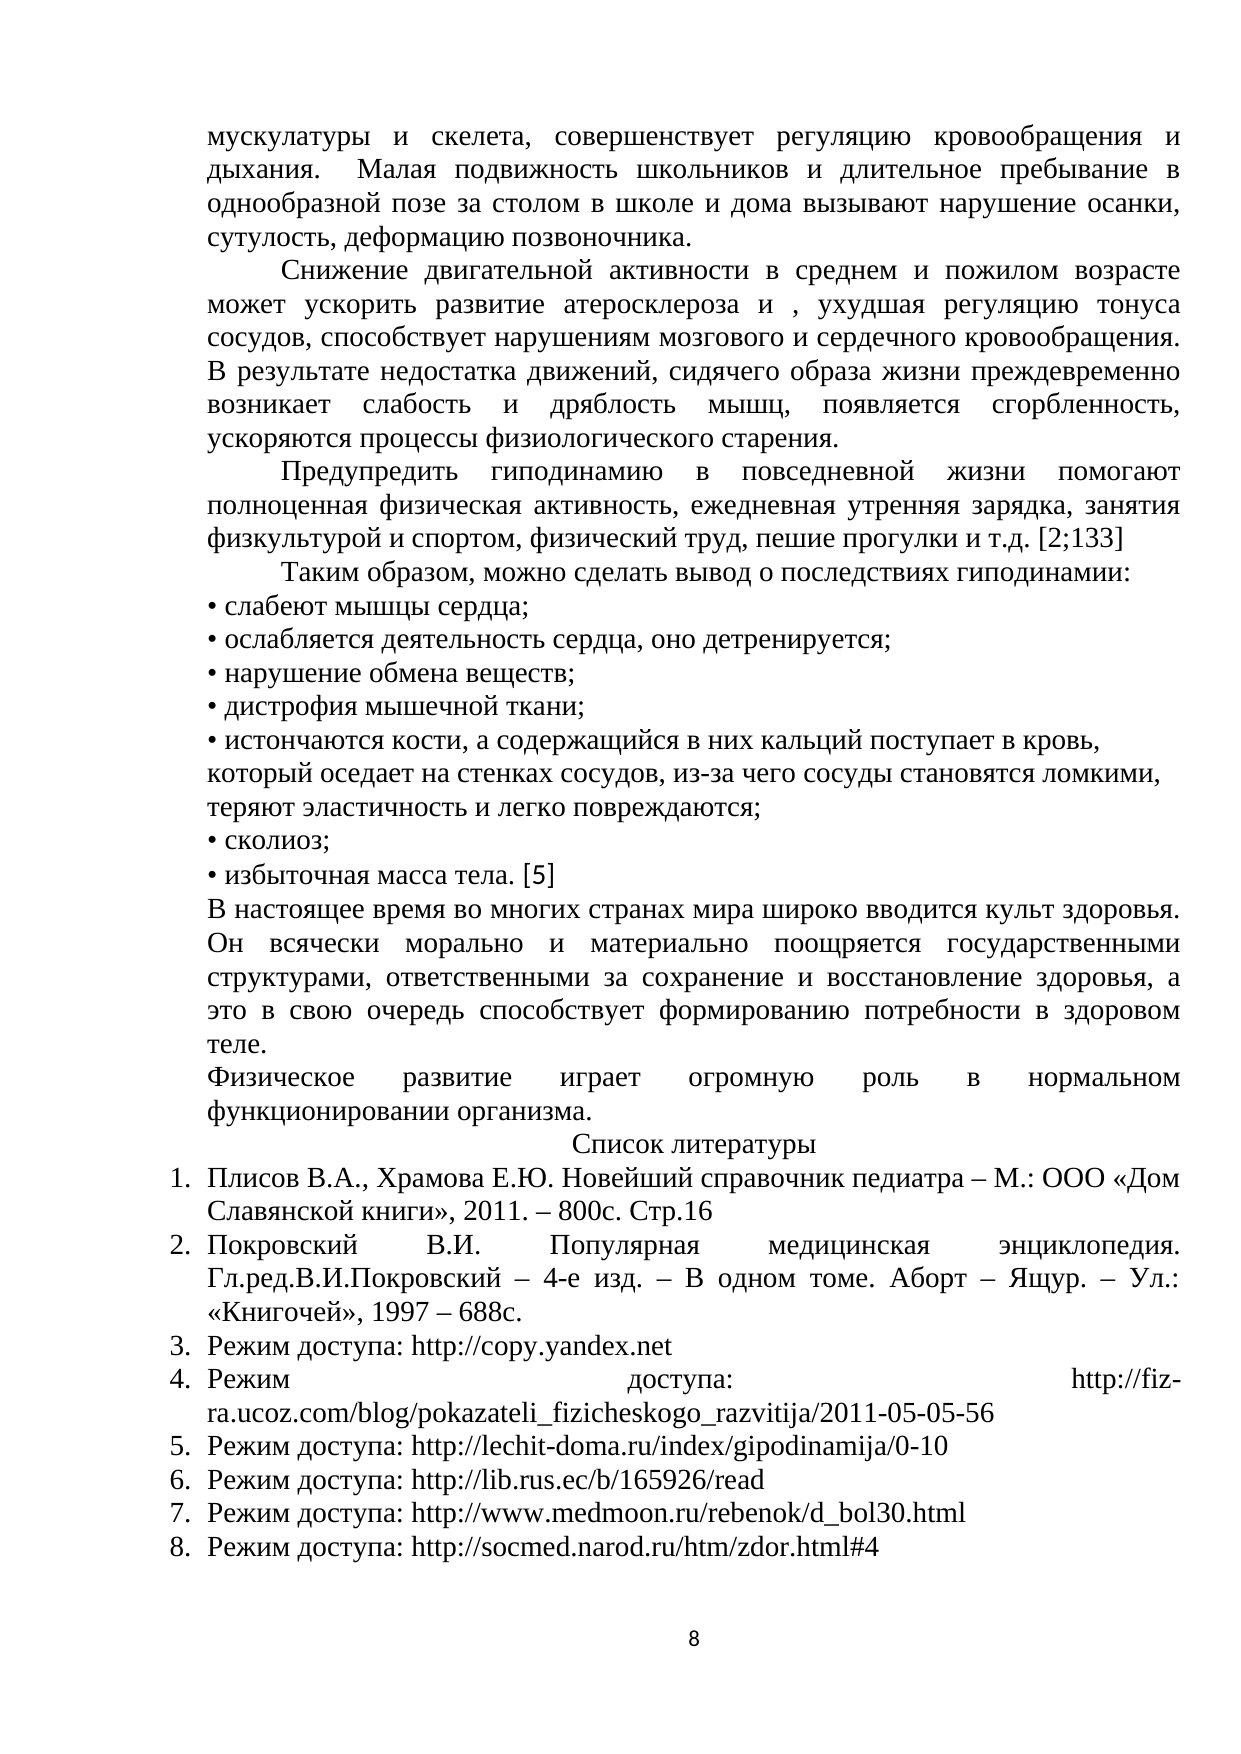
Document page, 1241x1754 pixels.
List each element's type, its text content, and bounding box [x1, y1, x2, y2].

text Список литературы [207, 1126, 1181, 1160]
text Предупредить гиподинамию в повседневной жизни помогают полноценная физическая активность, ежедневная утренняя зарядка, занятия физкультурой и спортом, физический труд, пешие прогулки и т.д. [2;133] [207, 453, 1181, 554]
text • слабеют мышцы сердца; [207, 588, 1181, 621]
list Режим доступа: http://lechit-doma.ru/index/gipodinamija/0-10 [169, 1428, 1181, 1462]
text Физическое развитие играет огромную роль в нормальном функционировании организма. [207, 1059, 1181, 1126]
list Режим доступа: http://fiz-ra.ucoz.com/blog/pokazateli_fizicheskogo_razvitija/2011-05-05-56 [169, 1361, 1181, 1428]
list Режим доступа: http://lib.rus.ec/b/165926/read [169, 1462, 1181, 1495]
text Снижение двигательной активности в среднем и пожилом возрасте может ускорить развитие атеросклероза и , ухудшая регуляцию тонуса сосудов, способствует нарушениям мозгового и сердечного кровообращения. В результате недостатка движений, сидячего образа жизни преждевременно возникает слабость и дряблость мышц, появляется сгорбленность, ускоряются процессы физиологического старения. [207, 252, 1181, 453]
text Таким образом, можно сделать вывод о последствиях гиподинамии: [207, 554, 1181, 588]
text • дистрофия мышечной ткани; [207, 688, 1181, 722]
list Режим доступа: http://copy.yandex.net [169, 1328, 1181, 1361]
text • ослабляется деятельность сердца, оно детренируется; [207, 621, 1181, 655]
list Плисов В.А., Храмова Е.Ю. Новейший справочник педиатра – М.: ООО «Дом Славянской книги», 2011. – 800с. Стр.16 [169, 1160, 1181, 1227]
list Режим доступа: http://socmed.narod.ru/htm/zdor.html#4 [169, 1529, 1181, 1562]
text • избыточная масса тела. [5] [207, 856, 1181, 892]
list Покровский В.И. Популярная медицинская энциклопедия. Гл.ред.В.И.Покровский – 4-е изд. – В одном томе. Аборт – Ящур. – Ул.: «Книгочей», 1997 – 688с. [169, 1227, 1181, 1328]
text • истончаются кости, а содержащийся в них кальций поступает в кровь, который оседает на стенках сосудов, из-за чего сосуды становятся ломкими, теряют эластичность и легко повреждаются; [207, 722, 1181, 822]
text • нарушение обмена веществ; [207, 655, 1181, 688]
text • сколиоз; [207, 822, 1181, 856]
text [207, 118, 1181, 252]
list Режим доступа: http://www.medmoon.ru/rebenok/d_bol30.html [169, 1495, 1181, 1529]
text В настоящее время во многих странах мира широко вводится культ здоровья. Он всячески морально и материально поощряется государственными структурами, ответственными за сохранение и восстановление здоровья, а это в свою очередь способствует формированию потребности в здоровом теле. [207, 892, 1181, 1059]
